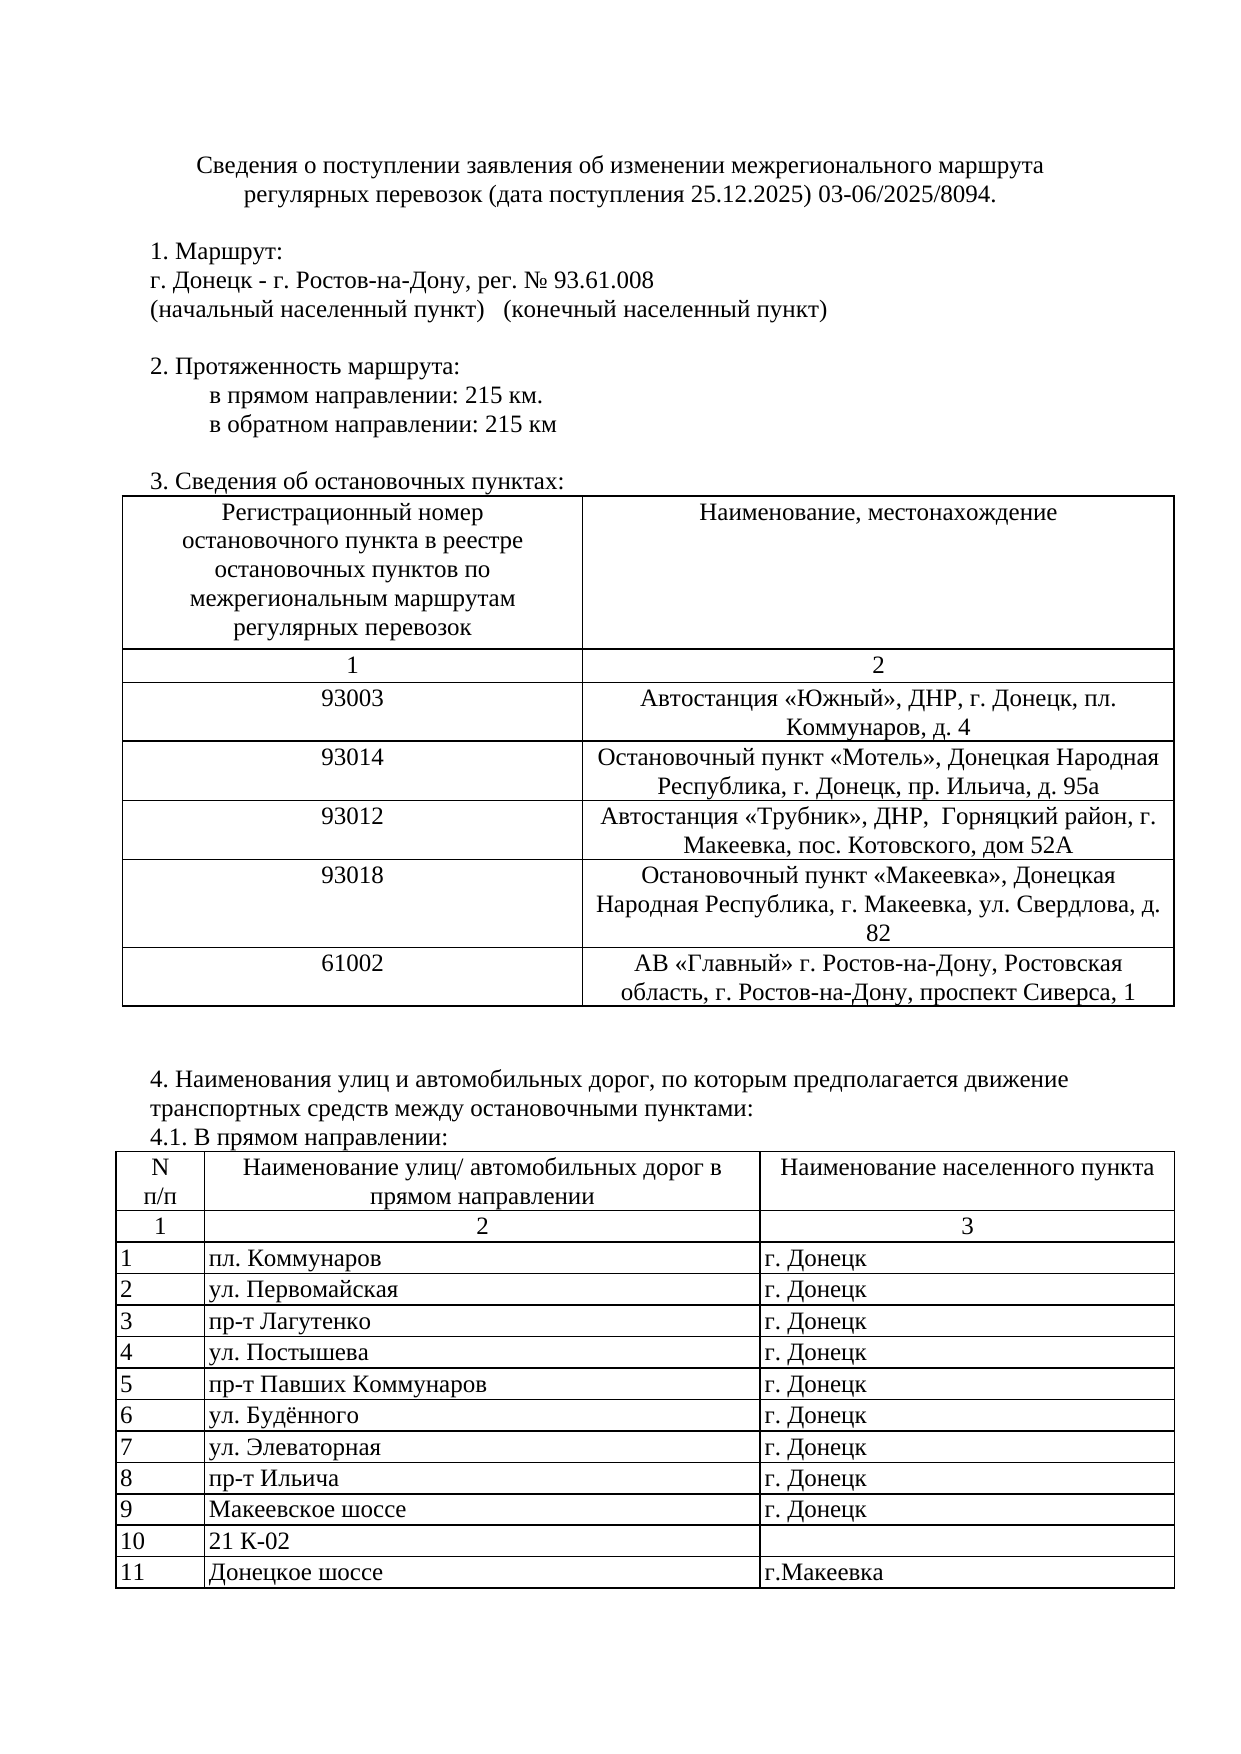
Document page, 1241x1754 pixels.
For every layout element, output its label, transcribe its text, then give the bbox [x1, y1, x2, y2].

table_cell пр-т Лагутенко [205, 1306, 759, 1336]
table_cell 2 [205, 1211, 759, 1241]
table_cell г. Донецк [761, 1369, 1174, 1398]
table_cell г. Донецк [761, 1274, 1174, 1304]
table_cell пр-т Павших Коммунаров [205, 1369, 759, 1398]
table_cell 6 [117, 1400, 204, 1430]
table_cell ул. Первомайская [205, 1274, 759, 1304]
table_cell 3 [117, 1306, 204, 1336]
table_cell 11 [117, 1557, 204, 1587]
table_cell г. Донецк [761, 1432, 1174, 1461]
table_cell 93018 [123, 860, 582, 946]
table_cell 1 [117, 1243, 204, 1273]
text Сведения о поступлении заявления об изменении межрегионального маршрута регулярных перевозок (дата поступления 25.12.2025) 03-06/2025/8094. [150, 150, 1090, 207]
table_cell г. Донецк [761, 1400, 1174, 1430]
table_cell 5 [117, 1369, 204, 1398]
table_cell г. Донецк [761, 1337, 1174, 1367]
table_header Наименование, местонахождение [583, 497, 1173, 648]
table_header Регистрационный номер остановочного пункта в реестре остановочных пунктов по межрегиональным маршрутам регулярных перевозок [123, 497, 582, 648]
table_cell г. Донецк [761, 1495, 1174, 1524]
table_cell 1 [123, 650, 582, 681]
table_cell АВ «Главный» г. Ростов-на-Дону, Ростовская область, г. Ростов-на-Дону, проспект Сиверса, 1 [583, 948, 1173, 1005]
text 3. Сведения об остановочных пунктах: [150, 466, 1090, 495]
table_cell [761, 1526, 1174, 1556]
table_cell ул. Постышева [205, 1337, 759, 1367]
table_cell 9 [117, 1495, 204, 1524]
table_cell пр-т Ильича [205, 1463, 759, 1493]
table_cell 3 [761, 1211, 1174, 1241]
text (начальный населенный пункт) (конечный населенный пункт) [150, 294, 1090, 322]
table_cell г. Донецк [761, 1463, 1174, 1493]
table_cell 2 [117, 1274, 204, 1304]
table_cell г. Донецк [761, 1243, 1174, 1273]
text в обратном направлении: 215 км [150, 409, 1090, 437]
text 4.1. В прямом направлении: [150, 1122, 1090, 1151]
table_cell г. Донецк [761, 1306, 1174, 1336]
table_cell 93003 [123, 683, 582, 740]
table_header Наименование улиц/ автомобильных дорог в прямом направлении [205, 1152, 759, 1210]
text 4. Наименования улиц и автомобильных дорог, по которым предполагается движение транспортных средств между остановочными пунктами: [150, 1064, 1090, 1122]
table_cell пл. Коммунаров [205, 1243, 759, 1273]
table_cell 93014 [123, 742, 582, 799]
text г. Донецк - г. Ростов-на-Дону, рег. № 93.61.008 [150, 265, 1090, 294]
table_cell 61002 [123, 948, 582, 1005]
table_cell 1 [117, 1211, 204, 1241]
table_cell Остановочный пункт «Мотель», Донецкая Народная Республика, г. Донецк, пр. Ильича, д. 95а [583, 742, 1173, 799]
text 2. Протяженность маршрута: [150, 351, 1090, 380]
table_cell Донецкое шоссе [205, 1557, 759, 1587]
table_cell Автостанция «Трубник», ДНР, Горняцкий район, г. Макеевка, пос. Котовского, дом 52А [583, 801, 1173, 858]
table_cell Макеевское шоссе [205, 1495, 759, 1524]
table_cell Остановочный пункт «Макеевка», Донецкая Народная Республика, г. Макеевка, ул. Свердлова, д. 82 [583, 860, 1173, 946]
table_cell 2 [583, 650, 1173, 681]
table_header Наименование населенного пункта [761, 1152, 1174, 1210]
table_cell ул. Элеваторная [205, 1432, 759, 1461]
text 1. Маршрут: [150, 236, 1090, 265]
table_cell 8 [117, 1463, 204, 1493]
table_cell 10 [117, 1526, 204, 1556]
table_cell ул. Будённого [205, 1400, 759, 1430]
table_cell 21 К-02 [205, 1526, 759, 1556]
table_cell 4 [117, 1337, 204, 1367]
table_cell 93012 [123, 801, 582, 858]
text в прямом направлении: 215 км. [150, 380, 1090, 409]
table_header N п/п [117, 1152, 204, 1210]
table_cell г.Макеевка [761, 1557, 1174, 1587]
table_cell Автостанция «Южный», ДНР, г. Донецк, пл. Коммунаров, д. 4 [583, 683, 1173, 740]
table_cell 7 [117, 1432, 204, 1461]
